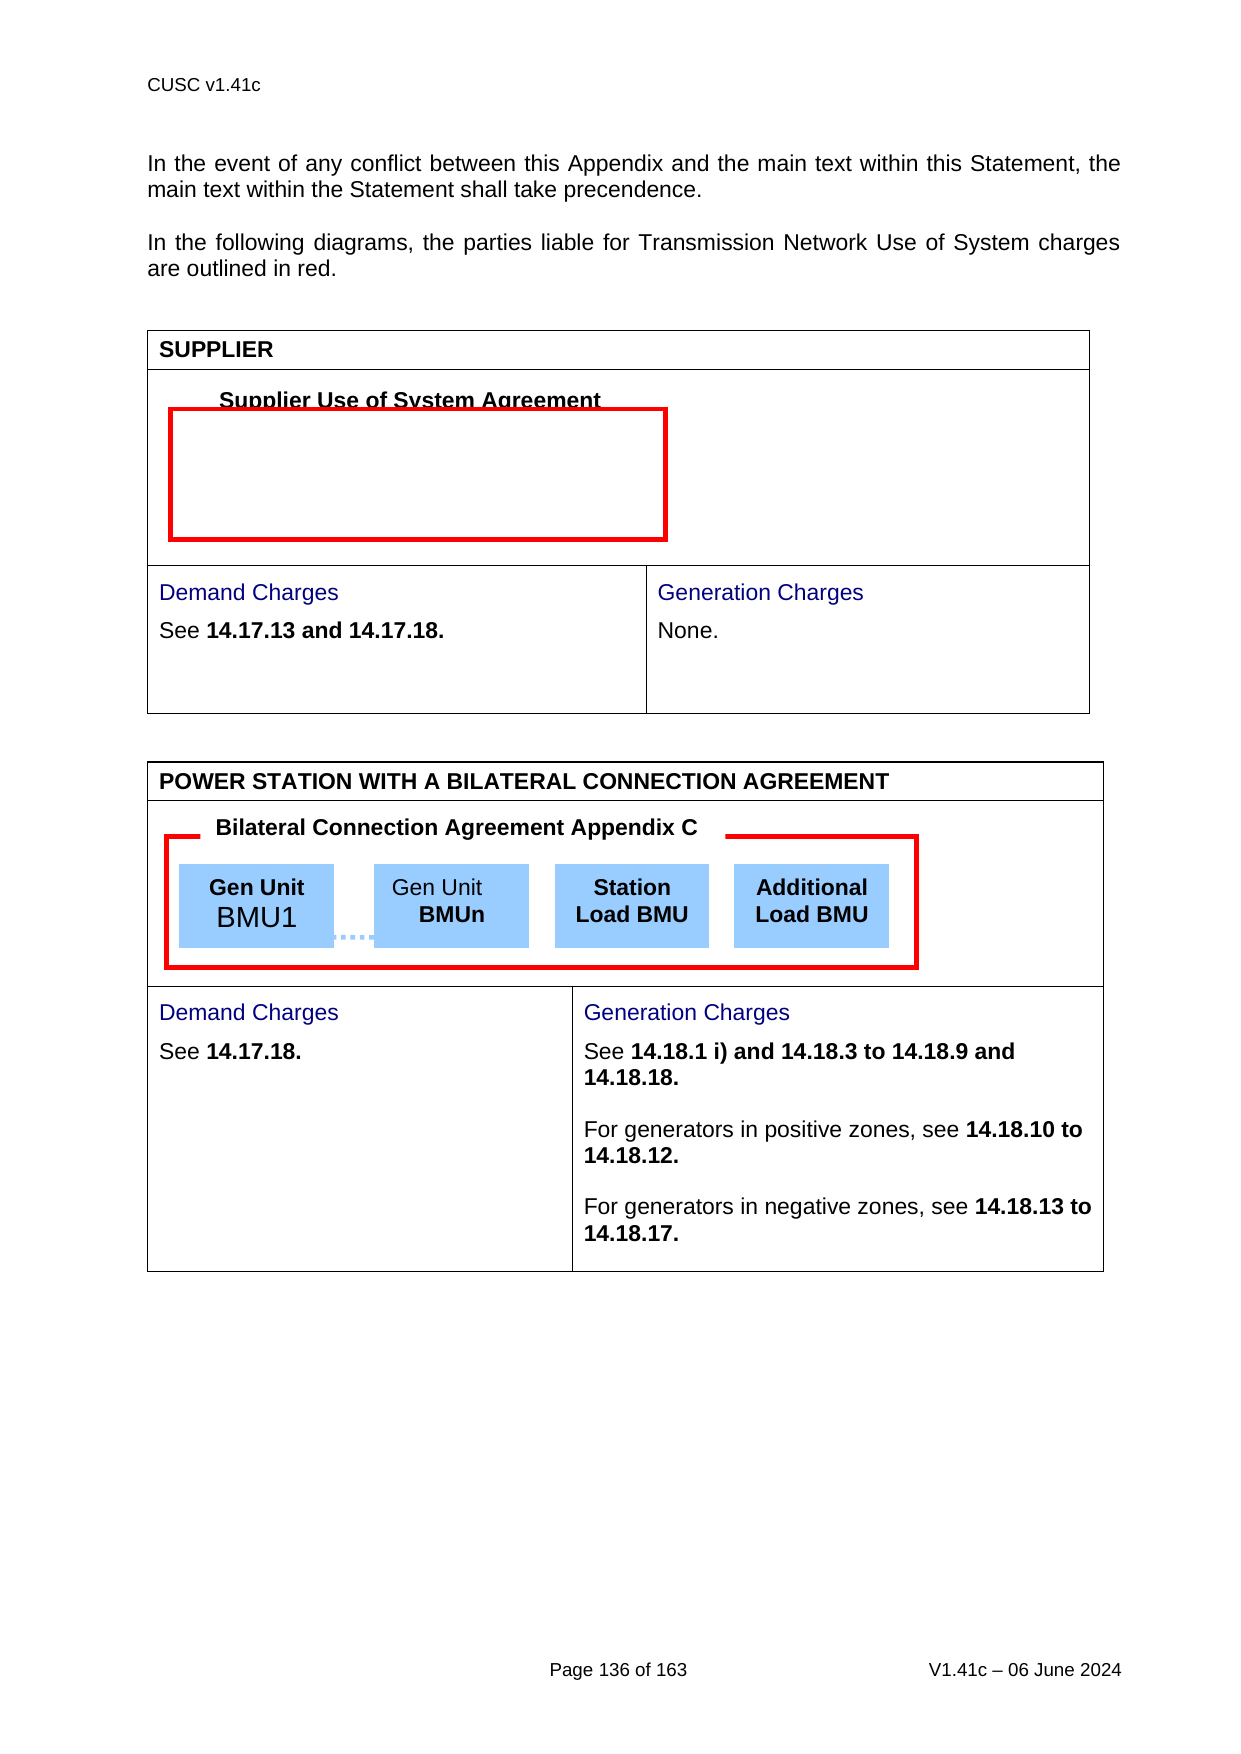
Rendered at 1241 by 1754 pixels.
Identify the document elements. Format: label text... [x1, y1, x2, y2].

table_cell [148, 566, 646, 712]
text In the event of any conflict between this Appendix and the main text within this Statement, the main text within the Statement shall take precendence. [147, 150, 1121, 203]
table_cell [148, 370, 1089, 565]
text In the following diagrams, the parties liable for Transmission Network Use of System charges are outlined in red. [147, 229, 1121, 282]
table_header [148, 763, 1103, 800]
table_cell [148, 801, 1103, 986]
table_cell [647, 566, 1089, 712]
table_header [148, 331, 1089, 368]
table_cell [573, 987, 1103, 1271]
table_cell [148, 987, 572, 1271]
